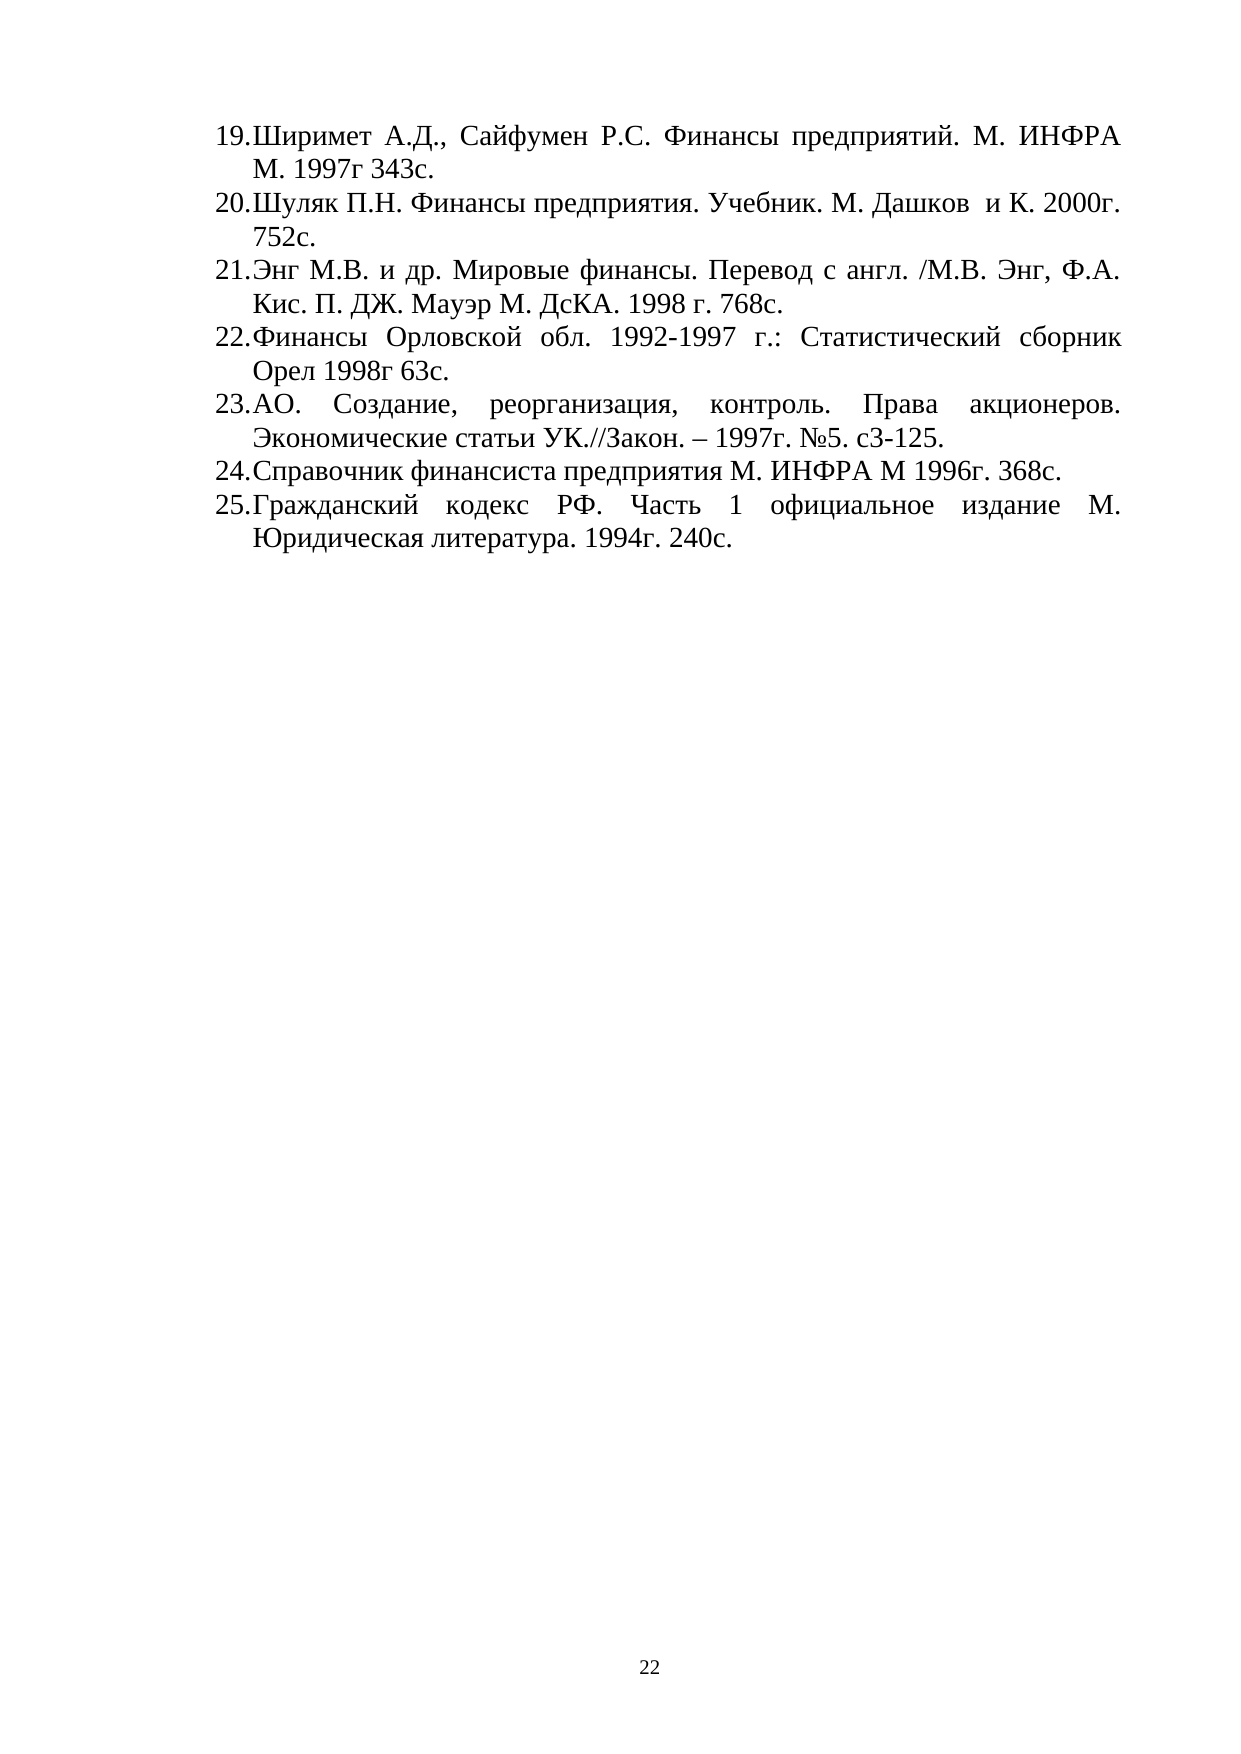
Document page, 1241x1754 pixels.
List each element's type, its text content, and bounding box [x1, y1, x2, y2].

list Справочник финансиста предприятия М. ИНФРА М 1996г. 368с. [215, 453, 1122, 487]
list Ширимет А.Д., Сайфумен Р.С. Финансы предприятий. М. ИНФРА М. 1997г 343с. [215, 118, 1122, 185]
list Шуляк П.Н. Финансы предприятия. Учебник. М. Дашков и К. 2000г. 752с. [215, 185, 1122, 252]
list АО. Создание, реорганизация, контроль. Права акционеров. Экономические статьи УК.//Закон. – 1997г. №5. с3-125. [215, 386, 1122, 453]
list Финансы Орловской обл. 1992-1997 г.: Статистический сборник Орел 1998г 63с. [215, 319, 1122, 386]
list Гражданский кодекс РФ. Часть 1 официальное издание М. Юридическая литература. 1994г. 240с. [215, 487, 1122, 554]
list Энг М.В. и др. Мировые финансы. Перевод с англ. /М.В. Энг, Ф.А. Кис. П. ДЖ. Мауэр М. ДсКА. 1998 г. 768с. [215, 252, 1122, 319]
